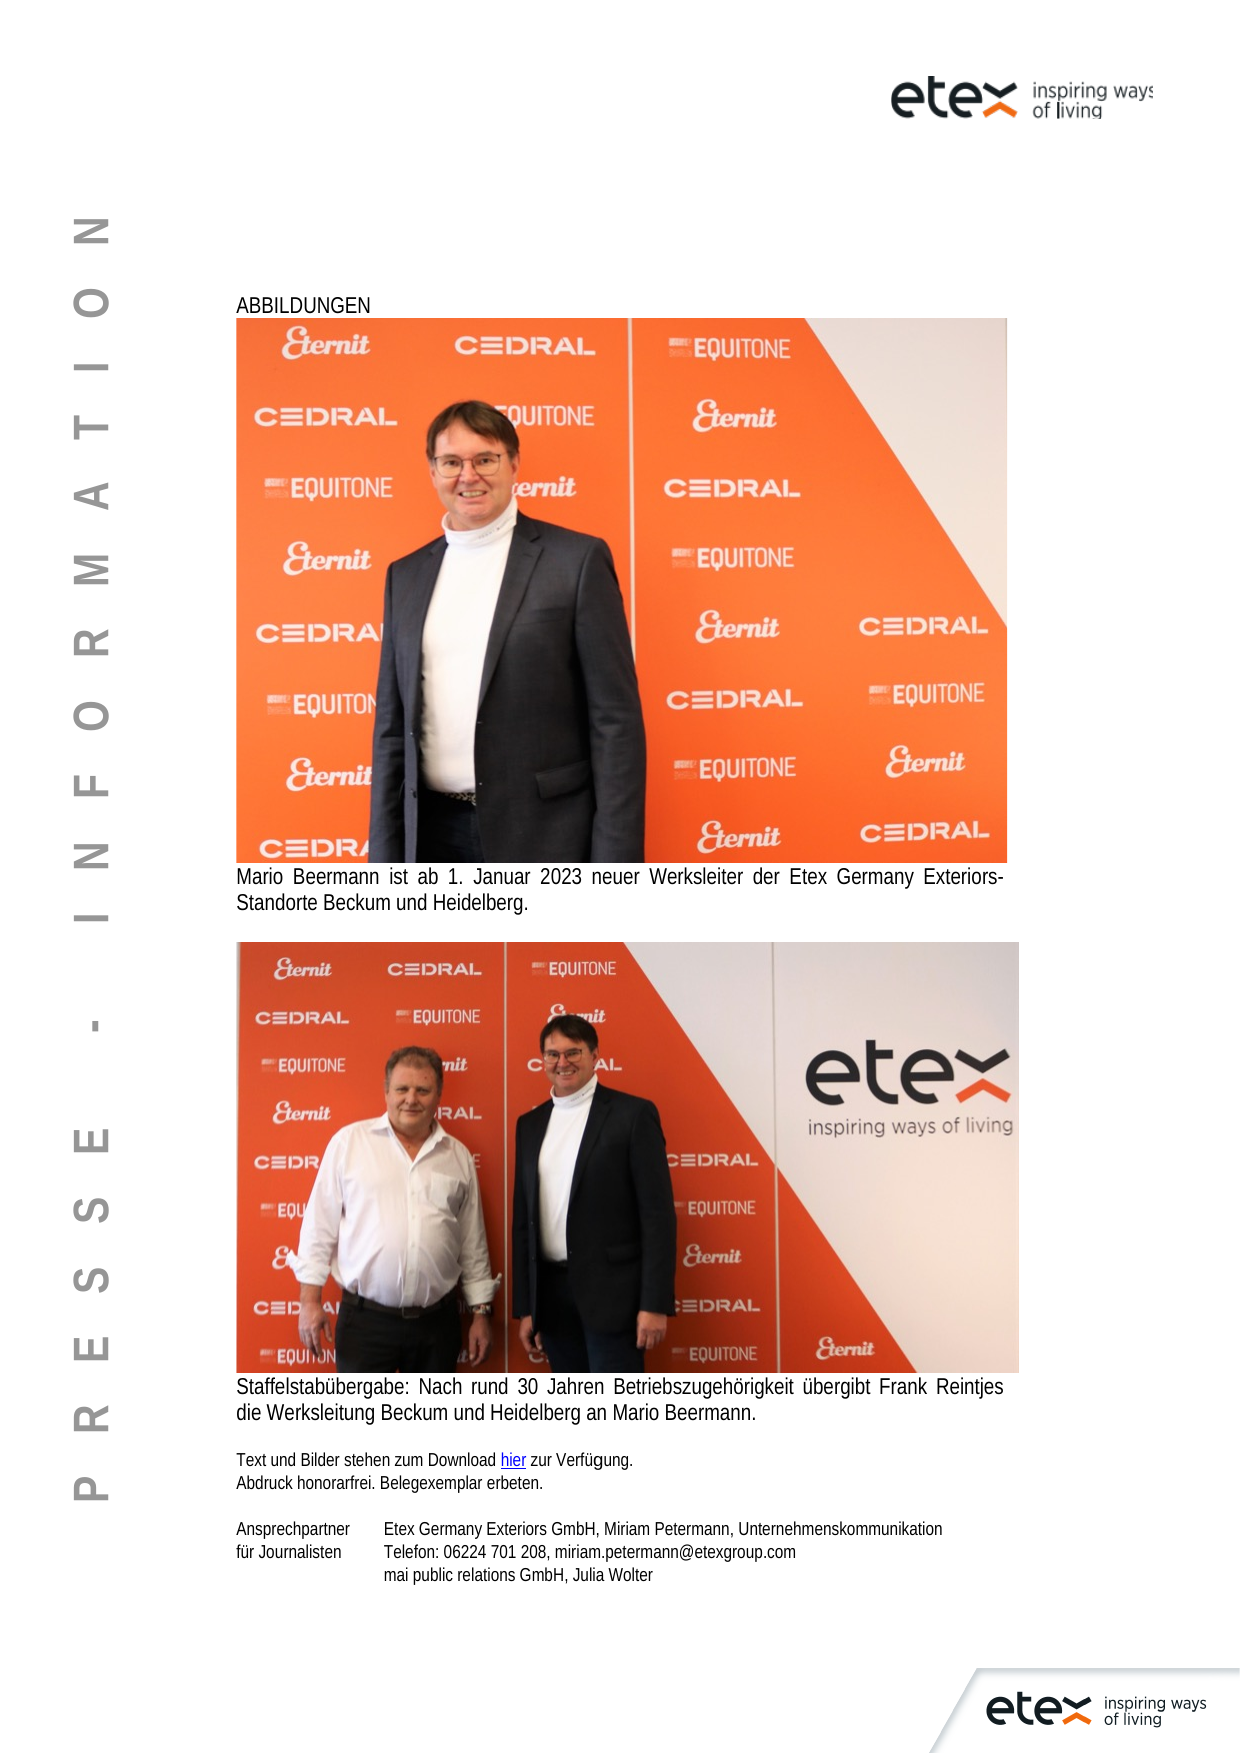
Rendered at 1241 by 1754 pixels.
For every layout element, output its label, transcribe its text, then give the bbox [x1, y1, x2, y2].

text mai public relations GmbH, Julia Wolter [236, 1563, 1005, 1586]
picture [236, 318, 1008, 863]
picture [928, 1668, 1240, 1753]
text Text und Bilder stehen zum Download hier zur Verfügung. [236, 1448, 1005, 1471]
text Ansprechpartner Etex Germany Exteriors GmbH, Miriam Petermann, Unternehmenskommunikation [236, 1517, 1005, 1540]
text Staffelstabübergabe: Nach rund 30 Jahren Betriebszugehörigkeit übergibt Frank Reintjes die Werksleitung Beckum und Heidelberg an Mario Beermann. [236, 1373, 1005, 1426]
text Mario Beermann ist ab 1. Januar 2023 neuer Werksleiter der Etex Germany Exteriors-Standorte Beckum und Heidelberg. [236, 863, 1005, 916]
text ABBILDUNGEN [236, 292, 1019, 318]
text Abdruck honorarfrei. Belegexemplar erbeten. [236, 1471, 1005, 1494]
picture [236, 942, 1019, 1373]
text für Journalisten Telefon: 06224 701 208, miriam.petermann@etexgroup.com [236, 1540, 1005, 1563]
